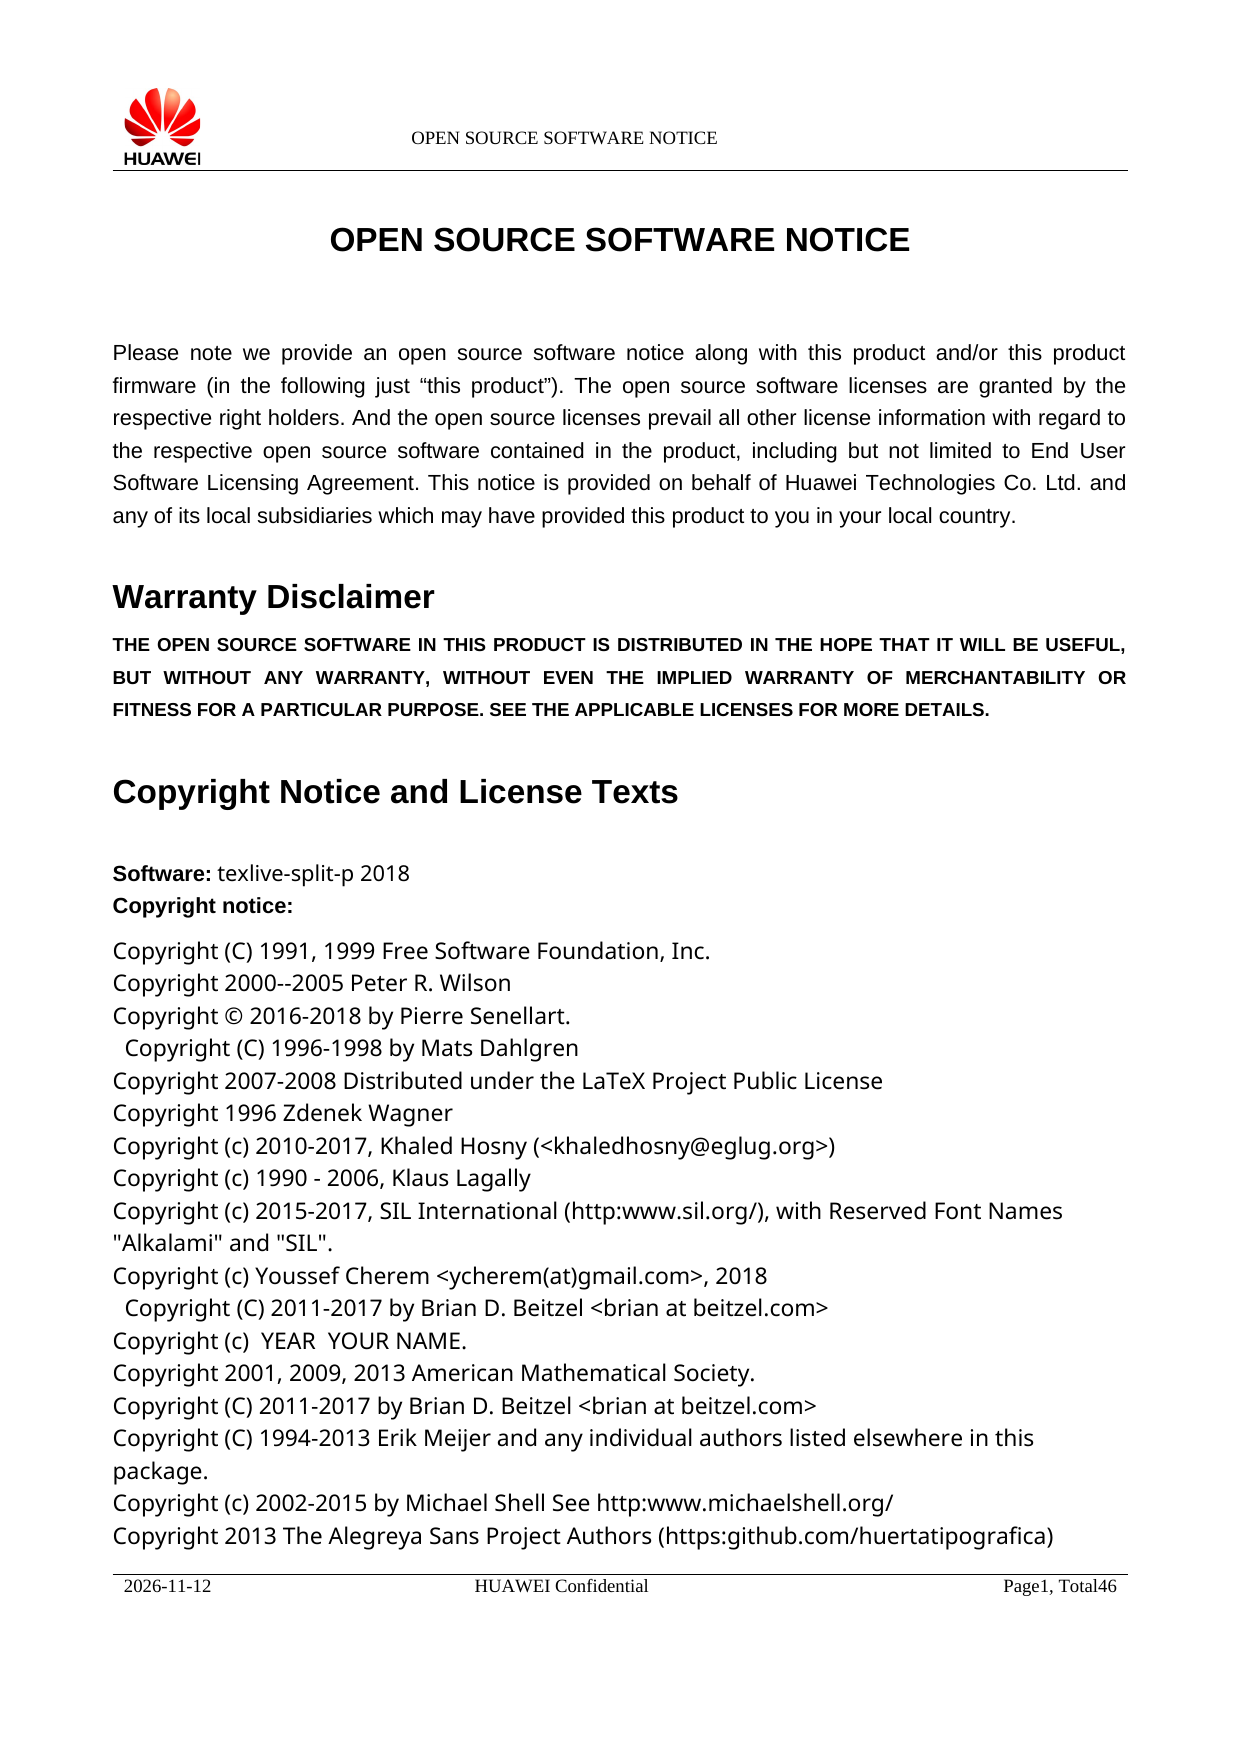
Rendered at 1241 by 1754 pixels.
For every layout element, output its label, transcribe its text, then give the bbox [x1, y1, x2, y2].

text Copyright (c) 2010-2017, Khaled Hosny (<khaledhosny@eglug.org>) [112, 1129, 1128, 1161]
text Copyright (c) 2015-2017, SIL International (http:www.sil.org/), with Reserved Font Names "Alkalami" and "SIL". [112, 1194, 1128, 1259]
text Copyright (c) 1990 - 2006, Klaus Lagally [112, 1161, 1128, 1194]
text Copyright (c) YEAR YOUR NAME. [112, 1324, 1128, 1356]
text Copyright (C) 2011-2017 by Brian D. Beitzel <brian at beitzel.com> [112, 1291, 1128, 1324]
text Copyright Notice and License Texts [112, 759, 1128, 824]
text Copyright 2000--2005 Peter R. Wilson [112, 966, 1128, 999]
text Copyright 2001, 2009, 2013 American Mathematical Society. [112, 1356, 1128, 1389]
text Copyright (C) 1996-1998 by Mats Dahlgren [112, 1031, 1128, 1064]
text Copyright (C) 1991, 1999 Free Software Foundation, Inc. [112, 934, 1128, 966]
text Copyright (C) 2011-2017 by Brian D. Beitzel <brian at beitzel.com> [112, 1389, 1128, 1421]
text Copyright 1996 Zdenek Wagner [112, 1096, 1128, 1129]
text Please note we provide an open source software notice along with this product and/or this product firmware (in the following just “this product”). The open source software licenses are granted by the respective right holders. And the open source licenses prevail all other license information with regard to the respective open source software contained in the product, including but not limited to End User Software Licensing Agreement. This notice is provided on behalf of Huawei Technologies Co. Ltd. and any of its local subsidiaries which may have provided this product to you in your local country. [112, 336, 1128, 531]
text The open source software in this product is distributed in the hope that it will be useful, but WITHOUT ANY WARRANTY, without even the implied warranty of MERCHANTABILITY or FITNESS FOR A PARTICULAR PURPOSE. See the applicable licenses for more details. [112, 629, 1128, 726]
text Copyright 2007-2008 Distributed under the LaTeX Project Public License [112, 1064, 1128, 1096]
text Copyright © 2016-2018 by Pierre Senellart. [112, 999, 1128, 1031]
text OPEN SOURCE SOFTWARE NOTICE [112, 206, 1128, 271]
text Copyright (c) 2002-2015 by Michael Shell See http:www.michaelshell.org/ [112, 1486, 1128, 1519]
text Copyright (C) 1994-2013 Erik Meijer and any individual authors listed elsewhere in this package. [112, 1421, 1128, 1486]
picture [124, 88, 201, 165]
text Warranty Disclaimer [112, 564, 1128, 629]
text Copyright notice: [112, 889, 1128, 921]
title Software: texlive-split-p 2018 [112, 856, 1128, 889]
text Copyright 2013 The Alegreya Sans Project Authors (https:github.com/huertatipografica) [112, 1519, 1128, 1551]
text Copyright (c) Youssef Cherem <ycherem(at)gmail.com>, 2018 [112, 1259, 1128, 1291]
